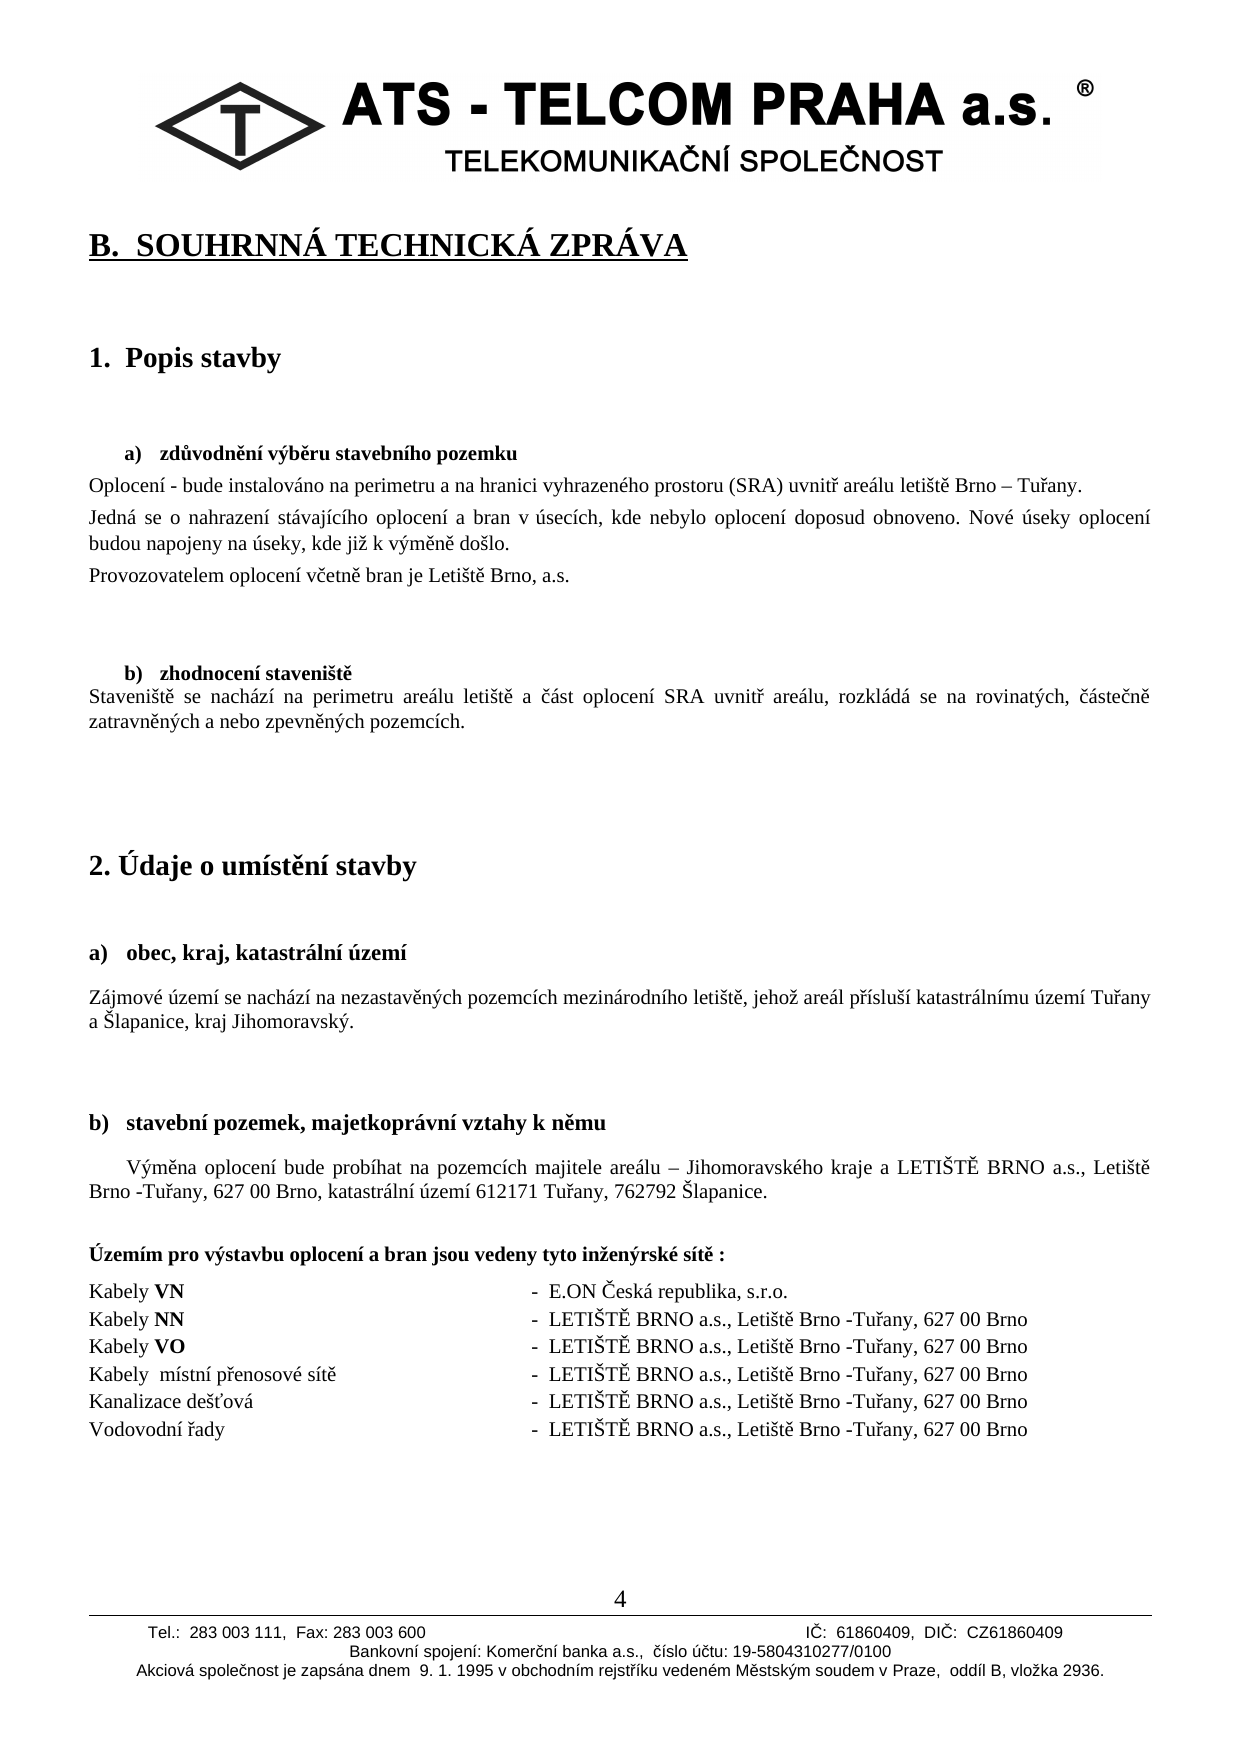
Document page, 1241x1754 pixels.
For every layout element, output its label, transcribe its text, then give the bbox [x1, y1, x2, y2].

text Kabely VN - E.ON Česká republika, s.r.o. [89, 1279, 1152, 1303]
text Staveniště se nachází na perimetru areálu letiště a část oplocení SRA uvnitř areálu, rozkládá se na rovinatých, částečně zatravněných a nebo zpevněných pozemcích. [89, 684, 1152, 733]
text Výměna oplocení bude probíhat na pozemcích majitele areálu – Jihomoravského kraje a LETIŠTĚ BRNO a.s., Letiště Brno -Tuřany, 627 00 Brno, katastrální území 612171 Tuřany, 762792 Šlapanice. [89, 1155, 1152, 1203]
text Jedná se o nahrazení stávajícího oplocení a bran v úsecích, kde nebylo oplocení doposud obnoveno. Nové úseky oplocení budou napojeny na úseky, kde již k výměně došlo. [89, 503, 1152, 556]
text Kabely NN - LETIŠTĚ BRNO a.s., Letiště Brno -Tuřany, 627 00 Brno [89, 1307, 1152, 1331]
text b) stavební pozemek, majetkoprávní vztahy k němu [89, 1109, 1152, 1136]
text 1. Popis stavby [89, 340, 1152, 374]
text Oplocení - bude instalováno na perimetru a na hranici vyhrazeného prostoru (SRA) uvnitř areálu letiště Brno – Tuřany. [89, 471, 1152, 497]
picture [138, 73, 1103, 182]
text Územím pro výstavbu oplocení a bran jsou vedeny tyto inženýrské sítě : [89, 1242, 1152, 1266]
text B. Souhrnná technická zpráva [89, 225, 1152, 264]
list zhodnocení staveniště [124, 660, 1152, 684]
text a) obec, kraj, katastrální území [89, 939, 1152, 965]
text Kanalizace dešťová - LETIŠTĚ BRNO a.s., Letiště Brno -Tuřany, 627 00 Brno [89, 1389, 1152, 1413]
text 2. Údaje o umístění stavby [89, 848, 1152, 882]
text Vodovodní řady - LETIŠTĚ BRNO a.s., Letiště Brno -Tuřany, 627 00 Brno [89, 1417, 1152, 1441]
text Zájmové území se nachází na nezastavěných pozemcích mezinárodního letiště, jehož areál přísluší katastrálnímu území Tuřany a Šlapanice, kraj Jihomoravský. [89, 984, 1152, 1033]
text Kabely místní přenosové sítě - LETIŠTĚ BRNO a.s., Letiště Brno -Tuřany, 627 00 Brno [89, 1362, 1152, 1386]
list zdůvodnění výběru stavebního pozemku [124, 441, 1152, 465]
text Provozovatelem oplocení včetně bran je Letiště Brno, a.s. [89, 562, 1152, 588]
text Kabely VO - LETIŠTĚ BRNO a.s., Letiště Brno -Tuřany, 627 00 Brno [89, 1334, 1152, 1358]
